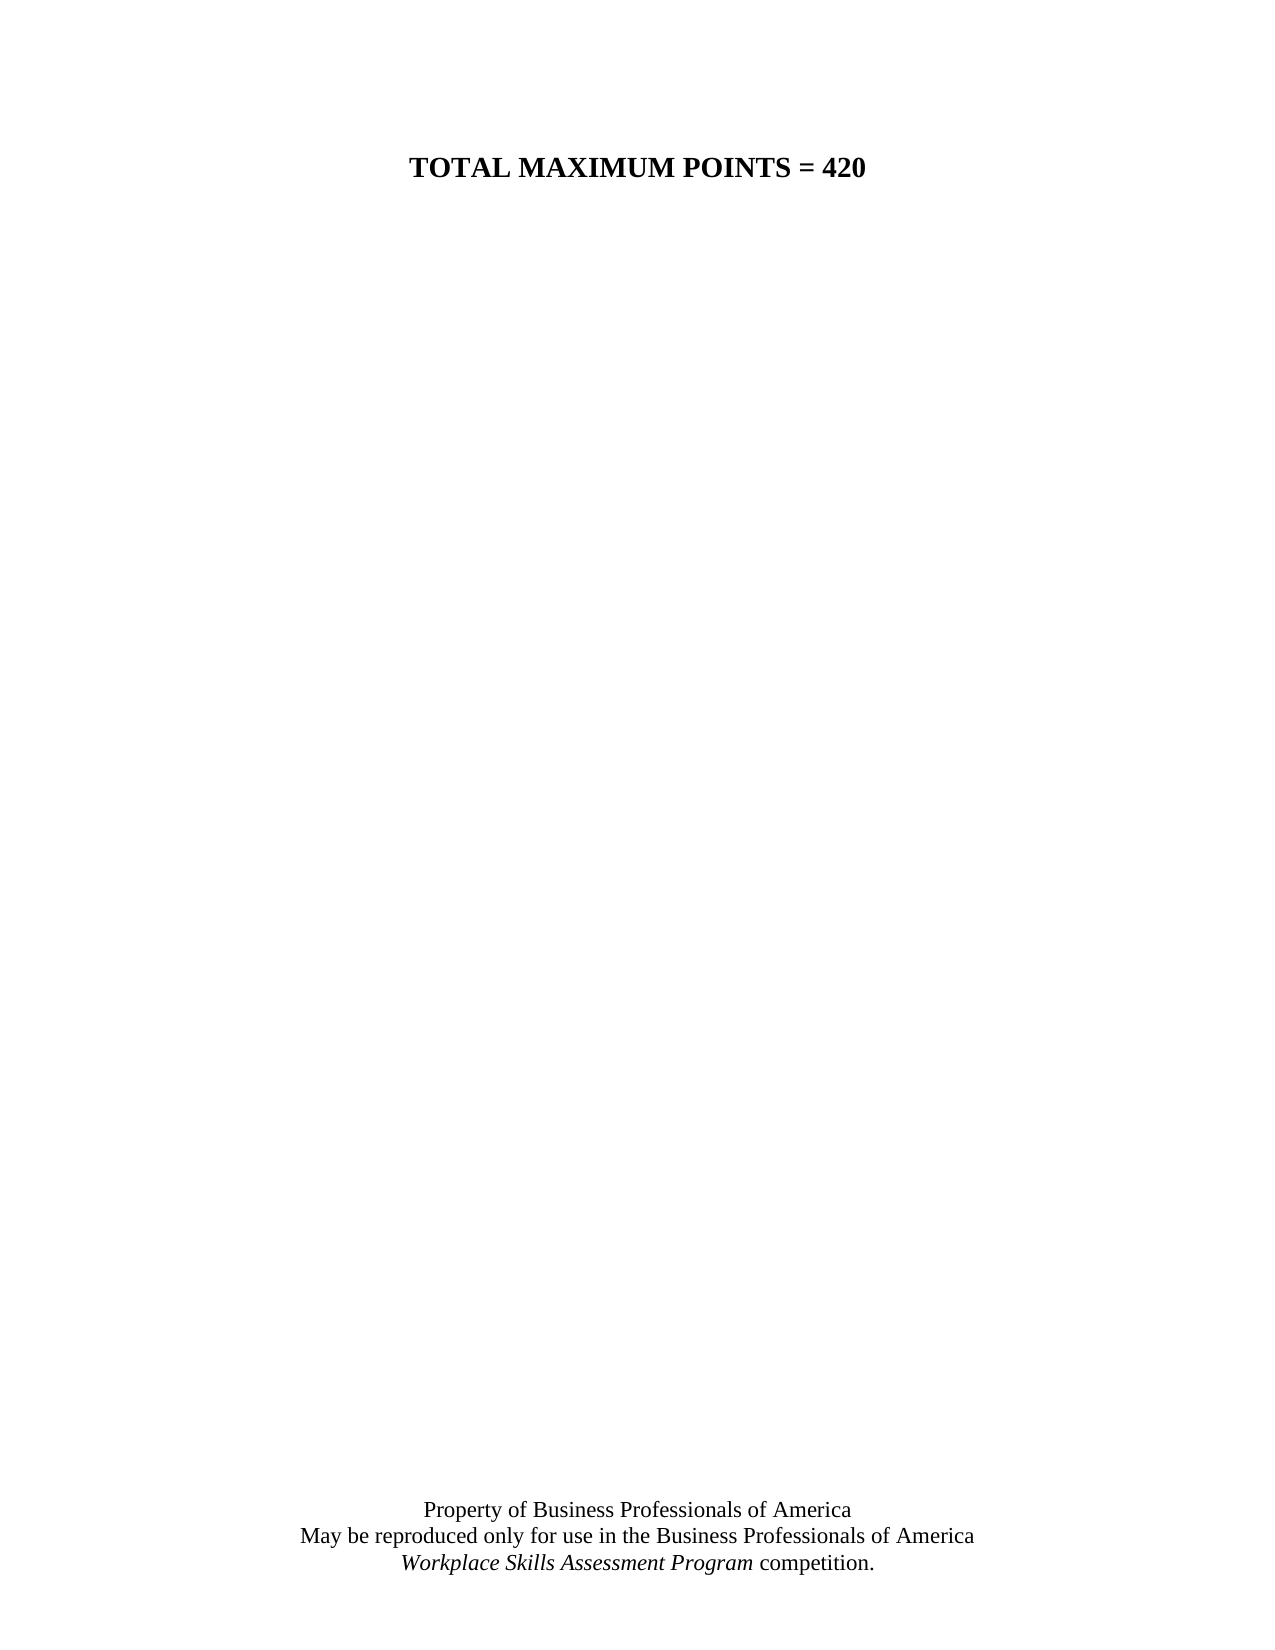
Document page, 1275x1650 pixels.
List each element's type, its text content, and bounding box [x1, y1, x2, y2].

text TOTAL MAXIMUM POINTS = 420 [150, 150, 1125, 183]
